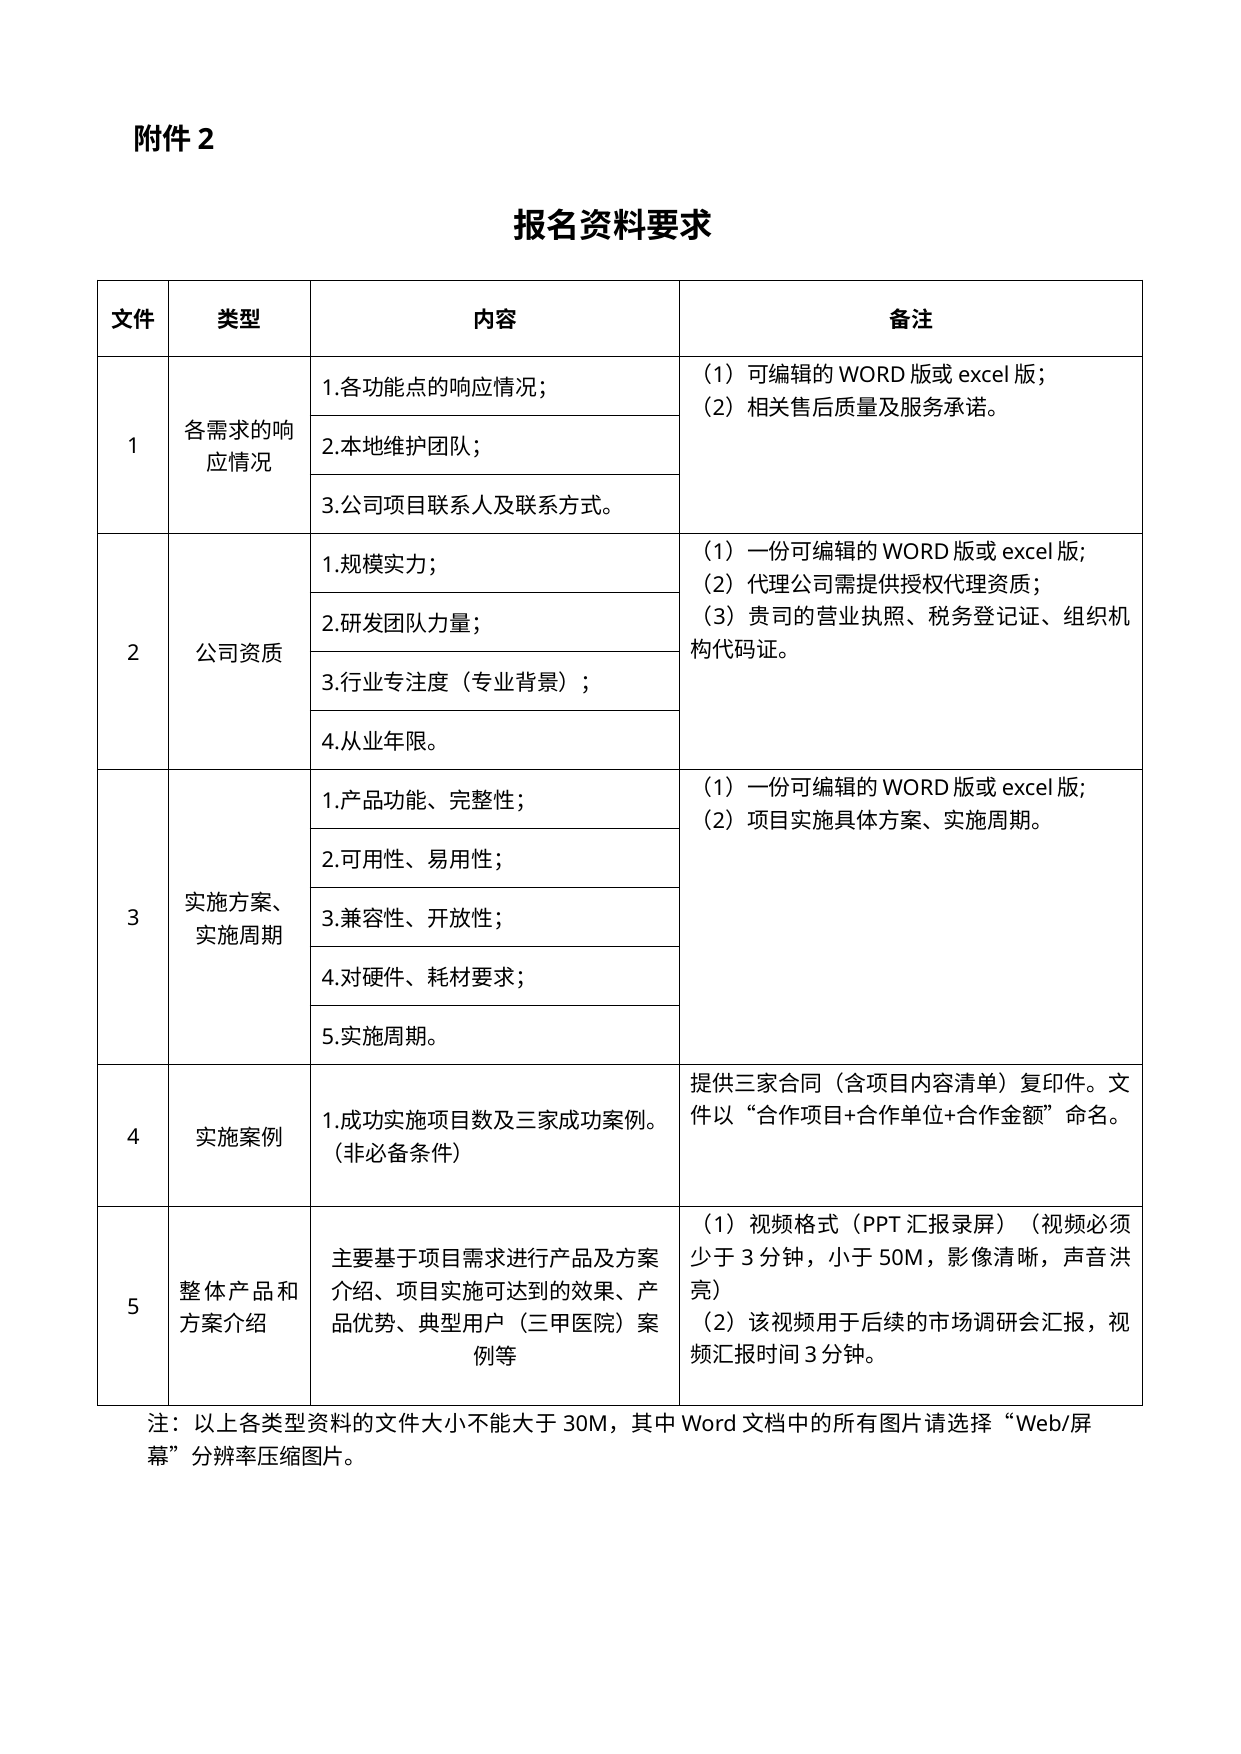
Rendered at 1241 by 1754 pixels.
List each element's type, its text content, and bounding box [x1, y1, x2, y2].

table_cell （1）一份可编辑的WORD版或excel版; （2）项目实施具体方案、实施周期。 [680, 770, 1142, 1064]
table_cell 各需求的响应情况 [169, 357, 310, 533]
table_header 备注 [680, 281, 1142, 356]
table_cell 5 [98, 1207, 168, 1405]
table_cell 主要基于项目需求进行产品及方案介绍、项目实施可达到的效果、产品优势、典型用户（三甲医院）案例等 [311, 1207, 679, 1405]
table_cell 实施方案、实施周期 [169, 770, 310, 1064]
table_cell 3.公司项目联系人及联系方式。 [311, 475, 679, 533]
table_cell 3 [98, 770, 168, 1064]
table_cell 2.可用性、易用性； [311, 829, 679, 887]
table_cell 公司资质 [169, 534, 310, 769]
table_cell 2.研发团队力量； [311, 593, 679, 651]
table_cell 3.行业专注度（专业背景）； [311, 652, 679, 710]
table_cell 整体产品和方案介绍 [169, 1207, 310, 1405]
table_cell 3.兼容性、开放性； [311, 888, 679, 946]
table_cell 1.规模实力； [311, 534, 679, 592]
table_cell （1）可编辑的WORD版或excel版； （2）相关售后质量及服务承诺。 [680, 357, 1142, 533]
table_cell 2.本地维护团队； [311, 416, 679, 474]
text 附件2 [133, 104, 1092, 169]
table_header 内容 [311, 281, 679, 356]
table_cell 2 [98, 534, 168, 769]
table_header 类型 [169, 281, 310, 356]
table_cell 1.各功能点的响应情况； [311, 357, 679, 415]
table_cell 1.产品功能、完整性； [311, 770, 679, 828]
table_cell 4 [98, 1065, 168, 1206]
table_cell 4.从业年限。 [311, 711, 679, 769]
table_cell 4.对硬件、耗材要求； [311, 947, 679, 1005]
table_cell （1）视频格式（PPT汇报录屏）（视频必须少于3分钟，小于50M，影像清晰，声音洪亮） （2）该视频用于后续的市场调研会汇报，视频汇报时间3分钟。 [680, 1207, 1142, 1405]
text 注：以上各类型资料的文件大小不能大于30M，其中Word文档中的所有图片请选择“Web/屏幕”分辨率压缩图片。 [148, 1406, 1092, 1471]
table_cell 实施案例 [169, 1065, 310, 1206]
table_cell 1.成功实施项目数及三家成功案例。 （非必备条件） [311, 1065, 679, 1206]
table_header 文件 [98, 281, 168, 356]
table_cell 5.实施周期。 [311, 1006, 679, 1064]
table_cell 1 [98, 357, 168, 533]
table_cell 提供三家合同（含项目内容清单）复印件。文件以“合作项目+合作单位+合作金额”命名。 [680, 1065, 1142, 1206]
table_cell （1）一份可编辑的WORD版或excel版; （2）代理公司需提供授权代理资质； （3）贵司的营业执照、税务登记证、组织机构代码证。 [680, 534, 1142, 769]
text 报名资料要求 [133, 191, 1092, 256]
